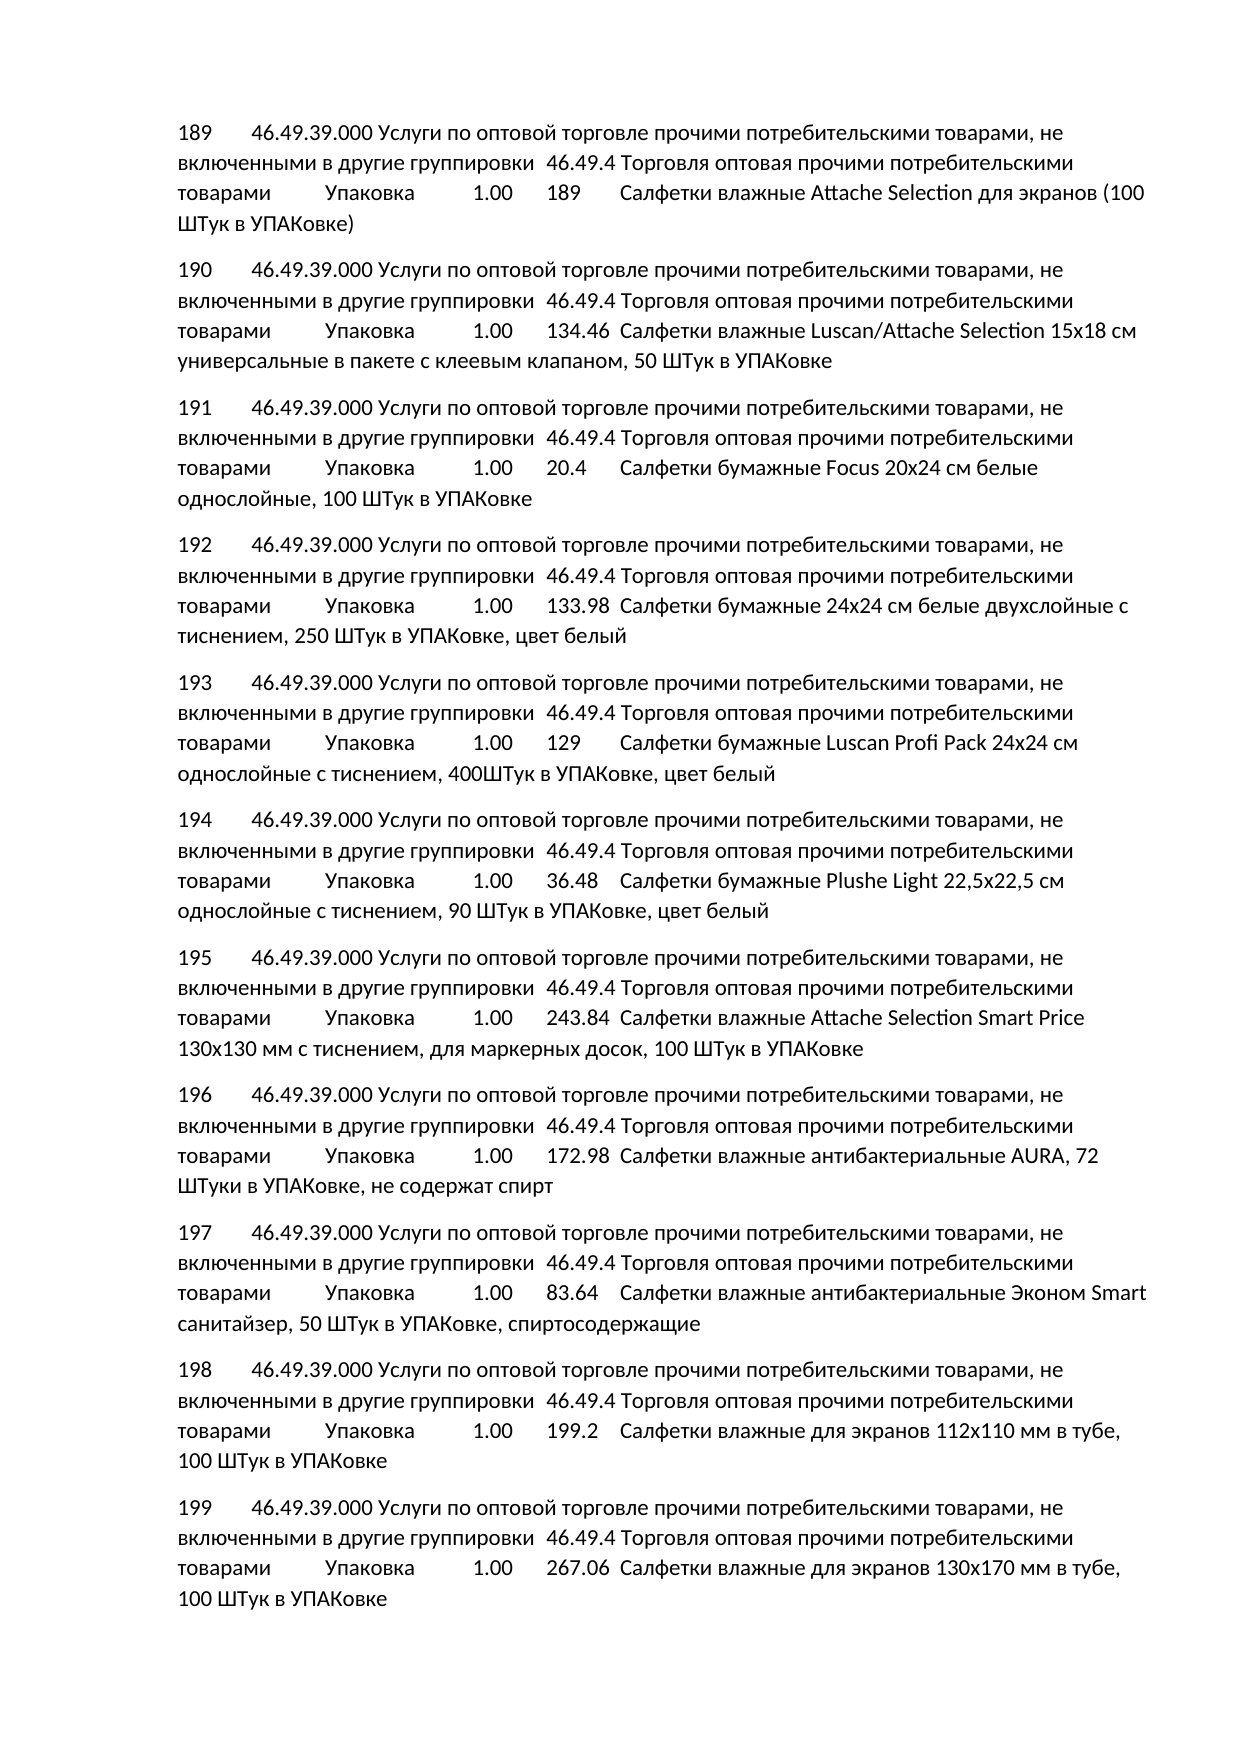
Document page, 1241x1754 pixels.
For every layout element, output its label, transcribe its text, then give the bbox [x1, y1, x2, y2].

text 194 46.49.39.000 Услуги по оптовой торговле прочими потребительскими товарами, не включенными в другие группировки 46.49.4 Торговля оптовая прочими потребительскими товарами Упаковка 1.00 36.48 Салфетки бумажные Plushe Light 22,5х22,5 см однослойные с тиснением, 90 ШТук в УПАКовке, цвет белый [177, 806, 1152, 924]
text 197 46.49.39.000 Услуги по оптовой торговле прочими потребительскими товарами, не включенными в другие группировки 46.49.4 Торговля оптовая прочими потребительскими товарами Упаковка 1.00 83.64 Салфетки влажные антибактериальные Эконом Smart санитайзер, 50 ШТук в УПАКовке, спиртосодержащие [177, 1218, 1152, 1337]
text 195 46.49.39.000 Услуги по оптовой торговле прочими потребительскими товарами, не включенными в другие группировки 46.49.4 Торговля оптовая прочими потребительскими товарами Упаковка 1.00 243.84 Салфетки влажные Attache Selection Smart Price 130х130 мм с тиснением, для маркерных досок, 100 ШТук в УПАКовке [177, 943, 1152, 1062]
text 189 46.49.39.000 Услуги по оптовой торговле прочими потребительскими товарами, не включенными в другие группировки 46.49.4 Торговля оптовая прочими потребительскими товарами Упаковка 1.00 189 Салфетки влажные Attache Selection для экранов (100 ШТук в УПАКовке) [177, 118, 1152, 237]
text 198 46.49.39.000 Услуги по оптовой торговле прочими потребительскими товарами, не включенными в другие группировки 46.49.4 Торговля оптовая прочими потребительскими товарами Упаковка 1.00 199.2 Салфетки влажные для экранов 112х110 мм в тубе, 100 ШТук в УПАКовке [177, 1356, 1152, 1474]
text 192 46.49.39.000 Услуги по оптовой торговле прочими потребительскими товарами, не включенными в другие группировки 46.49.4 Торговля оптовая прочими потребительскими товарами Упаковка 1.00 133.98 Салфетки бумажные 24х24 см белые двухслойные с тиснением, 250 ШТук в УПАКовке, цвет белый [177, 531, 1152, 649]
text 191 46.49.39.000 Услуги по оптовой торговле прочими потребительскими товарами, не включенными в другие группировки 46.49.4 Торговля оптовая прочими потребительскими товарами Упаковка 1.00 20.4 Салфетки бумажные Focus 20х24 см белые однослойные, 100 ШТук в УПАКовке [177, 393, 1152, 512]
text 199 46.49.39.000 Услуги по оптовой торговле прочими потребительскими товарами, не включенными в другие группировки 46.49.4 Торговля оптовая прочими потребительскими товарами Упаковка 1.00 267.06 Салфетки влажные для экранов 130х170 мм в тубе, 100 ШТук в УПАКовке [177, 1493, 1152, 1612]
text 193 46.49.39.000 Услуги по оптовой торговле прочими потребительскими товарами, не включенными в другие группировки 46.49.4 Торговля оптовая прочими потребительскими товарами Упаковка 1.00 129 Салфетки бумажные Luscan Profi Pack 24х24 см однослойные с тиснением, 400ШТук в УПАКовке, цвет белый [177, 668, 1152, 787]
text 196 46.49.39.000 Услуги по оптовой торговле прочими потребительскими товарами, не включенными в другие группировки 46.49.4 Торговля оптовая прочими потребительскими товарами Упаковка 1.00 172.98 Салфетки влажные антибактериальные AURA, 72 ШТуки в УПАКовке, не содержат спирт [177, 1081, 1152, 1199]
text 190 46.49.39.000 Услуги по оптовой торговле прочими потребительскими товарами, не включенными в другие группировки 46.49.4 Торговля оптовая прочими потребительскими товарами Упаковка 1.00 134.46 Салфетки влажные Luscan/Attache Selection 15х18 см универсальные в пакете с клеевым клапаном, 50 ШТук в УПАКовке [177, 256, 1152, 374]
